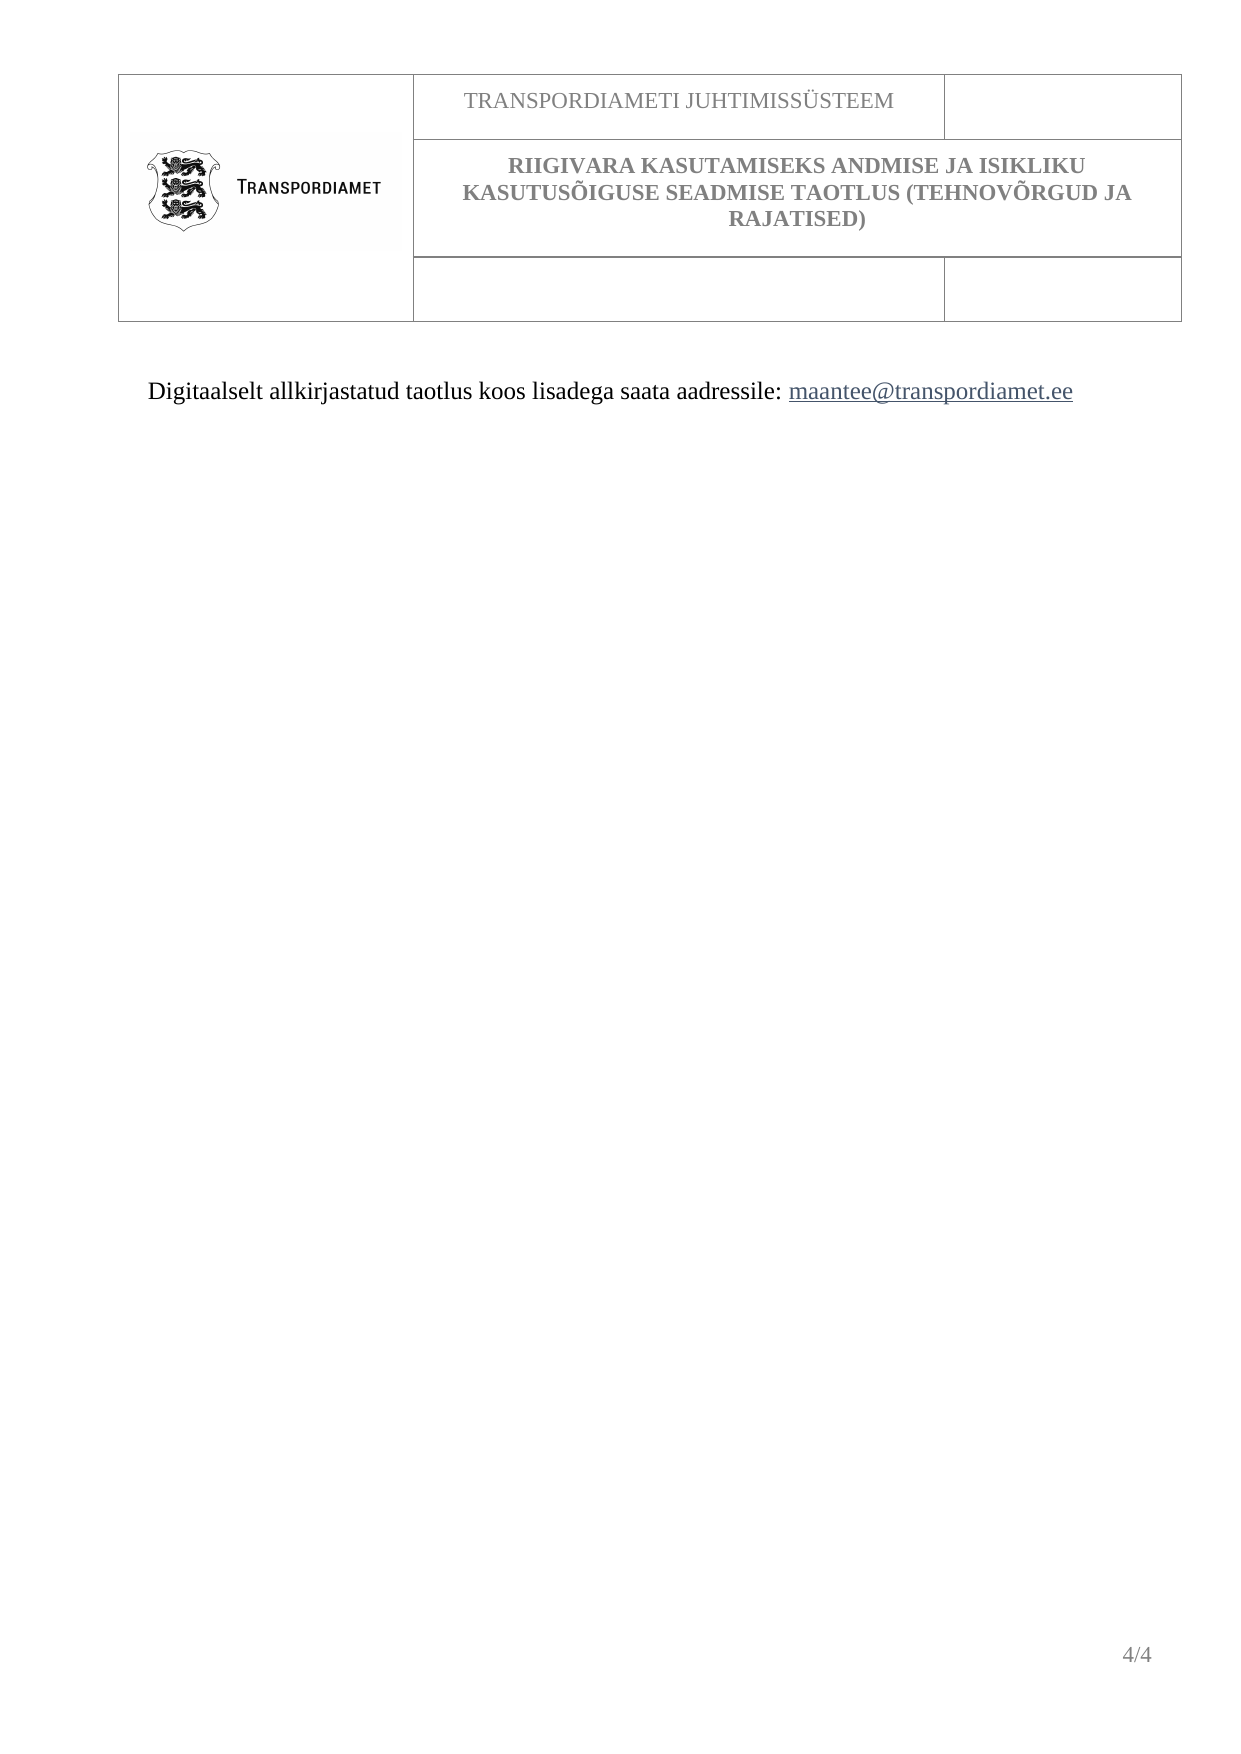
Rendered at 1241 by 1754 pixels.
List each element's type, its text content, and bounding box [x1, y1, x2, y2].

text Digitaalselt allkirjastatud taotlus koos lisadega saata aadressile: maantee@transpordiamet.ee [148, 376, 1152, 405]
picture [129, 132, 402, 251]
